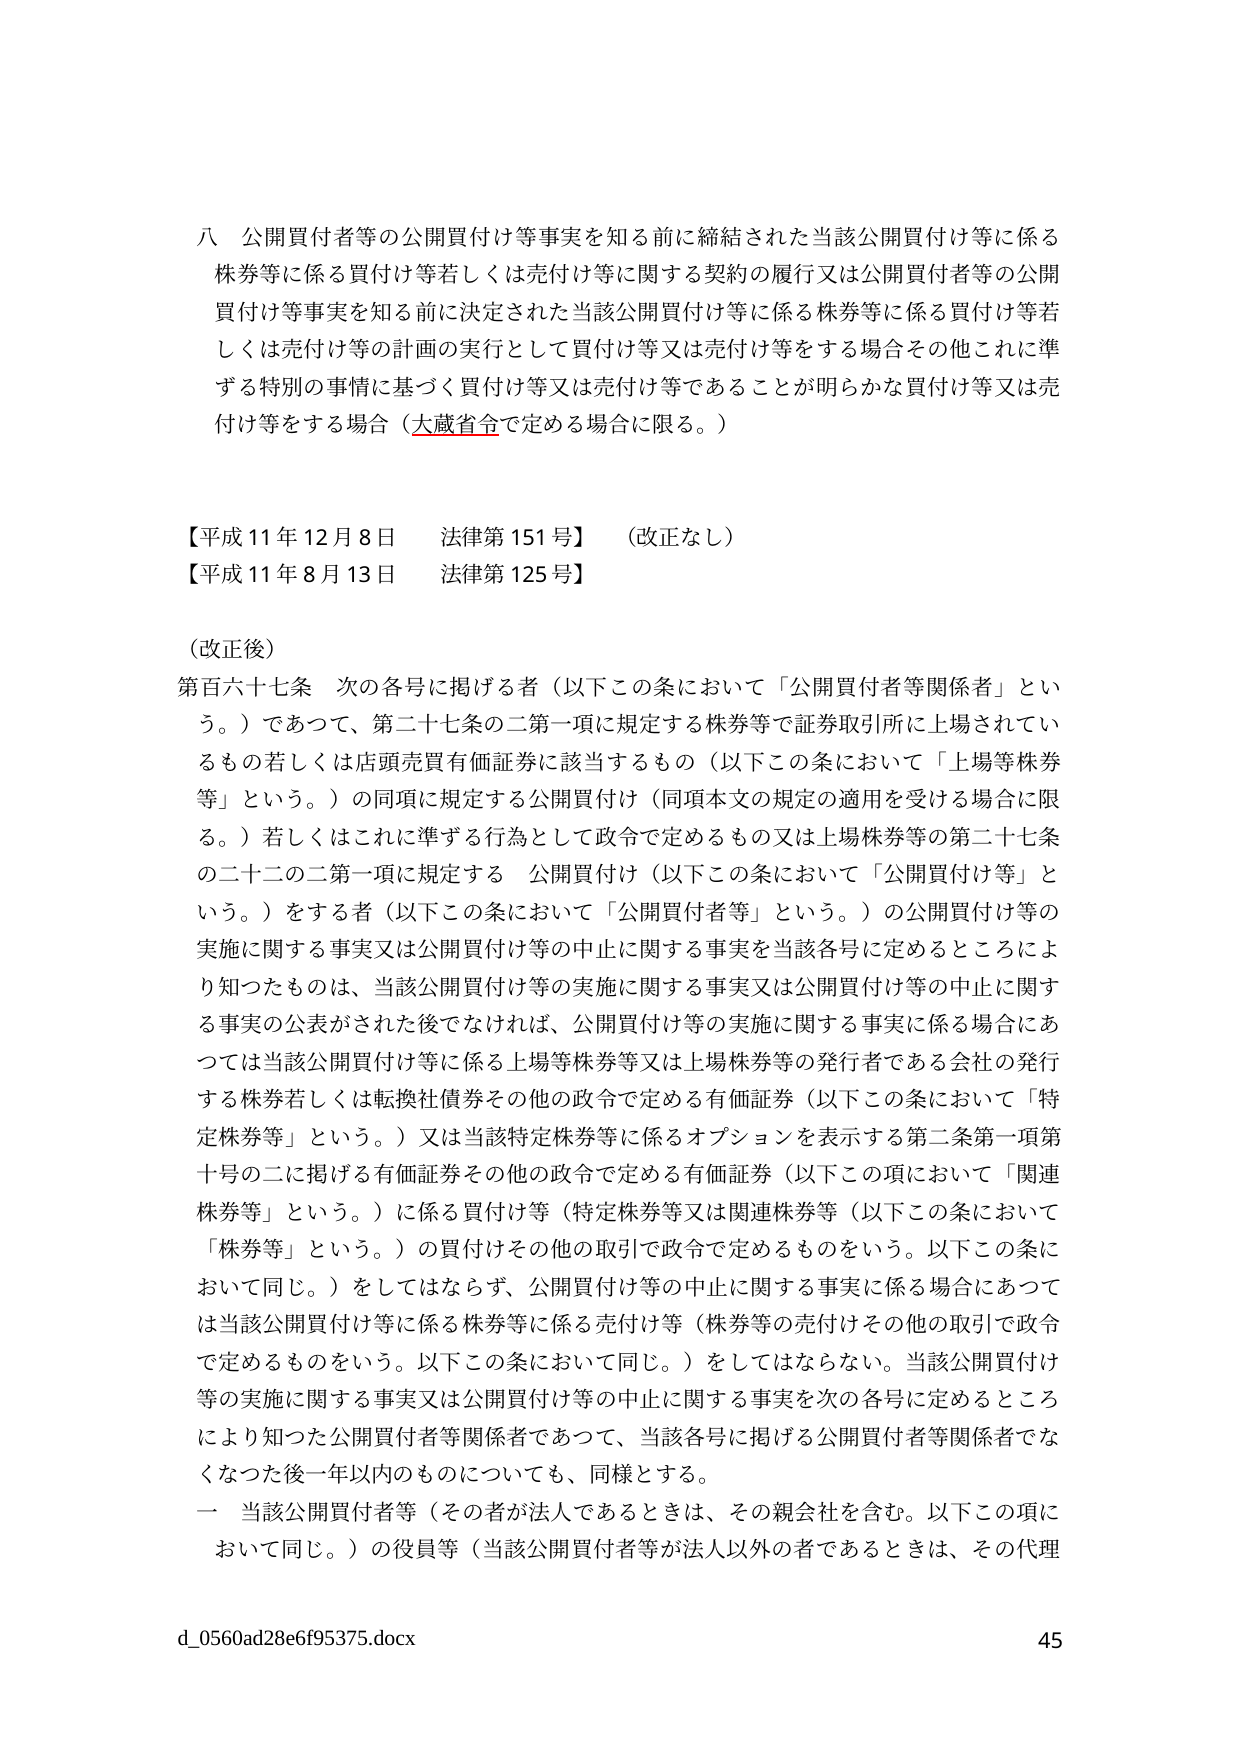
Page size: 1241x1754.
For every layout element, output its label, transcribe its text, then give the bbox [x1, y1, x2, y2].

text 第百六十七条 次の各号に掲げる者（以下この条において「公開買付者等関係者」という。）であつて、第二十七条の二第一項に規定する株券等で証券取引所に上場されているもの若しくは店頭売買有価証券に該当するもの（以下この条において「上場等株券等」という。）の同項に規定する公開買付け（同項本文の規定の適用を受ける場合に限る。）若しくはこれに準ずる行為として政令で定めるもの又は上場株券等の第二十七条の二十二の二第一項に規定する 公開買付け（以下この条において「公開買付け等」という。）をする者（以下この条において「公開買付者等」という。）の公開買付け等の実施に関する事実又は公開買付け等の中止に関する事実を当該各号に定めるところにより知つたものは、当該公開買付け等の実施に関する事実又は公開買付け等の中止に関する事実の公表がされた後でなければ、公開買付け等の実施に関する事実に係る場合にあつては当該公開買付け等に係る上場等株券等又は上場株券等の発行者である会社の発行する株券若しくは転換社債券その他の政令で定める有価証券（以下この条において「特定株券等」という。）又は当該特定株券等に係るオプションを表示する第二条第一項第十号の二に掲げる有価証券その他の政令で定める有価証券（以下この項において「関連株券等」という。）に係る買付け等（特定株券等又は関連株券等（以下この条において「株券等」という。）の買付けその他の取引で政令で定めるものをいう。以下この条において同じ。）をしてはならず、公開買付け等の中止に関する事実に係る場合にあつては当該公開買付け等に係る株券等に係る売付け等（株券等の売付けその他の取引で政令で定めるものをいう。以下この条において同じ。）をしてはならない。当該公開買付け等の実施に関する事実又は公開買付け等の中止に関する事実を次の各号に定めるところにより知つた公開買付者等関係者であつて、当該各号に掲げる公開買付者等関係者でなくなつた後一年以内のものについても、同様とする。 [177, 667, 1063, 1492]
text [196, 1492, 1063, 1567]
text 【平成11年12月8日 法律第151号】 （改正なし） [177, 517, 1063, 554]
text 八 公開買付者等の公開買付け等事実を知る前に締結された当該公開買付け等に係る 株券等に係る買付け等若しくは売付け等に関する契約の履行又は公開買付者等の公開買付け等事実を知る前に決定された当該公開買付け等に係る株券等に係る買付け等若しくは売付け等の計画の実行として買付け等又は売付け等をする場合その他これに準ずる特別の事情に基づく買付け等又は売付け等であることが明らかな買付け等又は売付け等をする場合（大蔵省令で定める場合に限る。） [196, 217, 1063, 442]
text （改正後） [177, 629, 1063, 667]
text 【平成11年8月13日 法律第125号】 [177, 554, 1063, 592]
